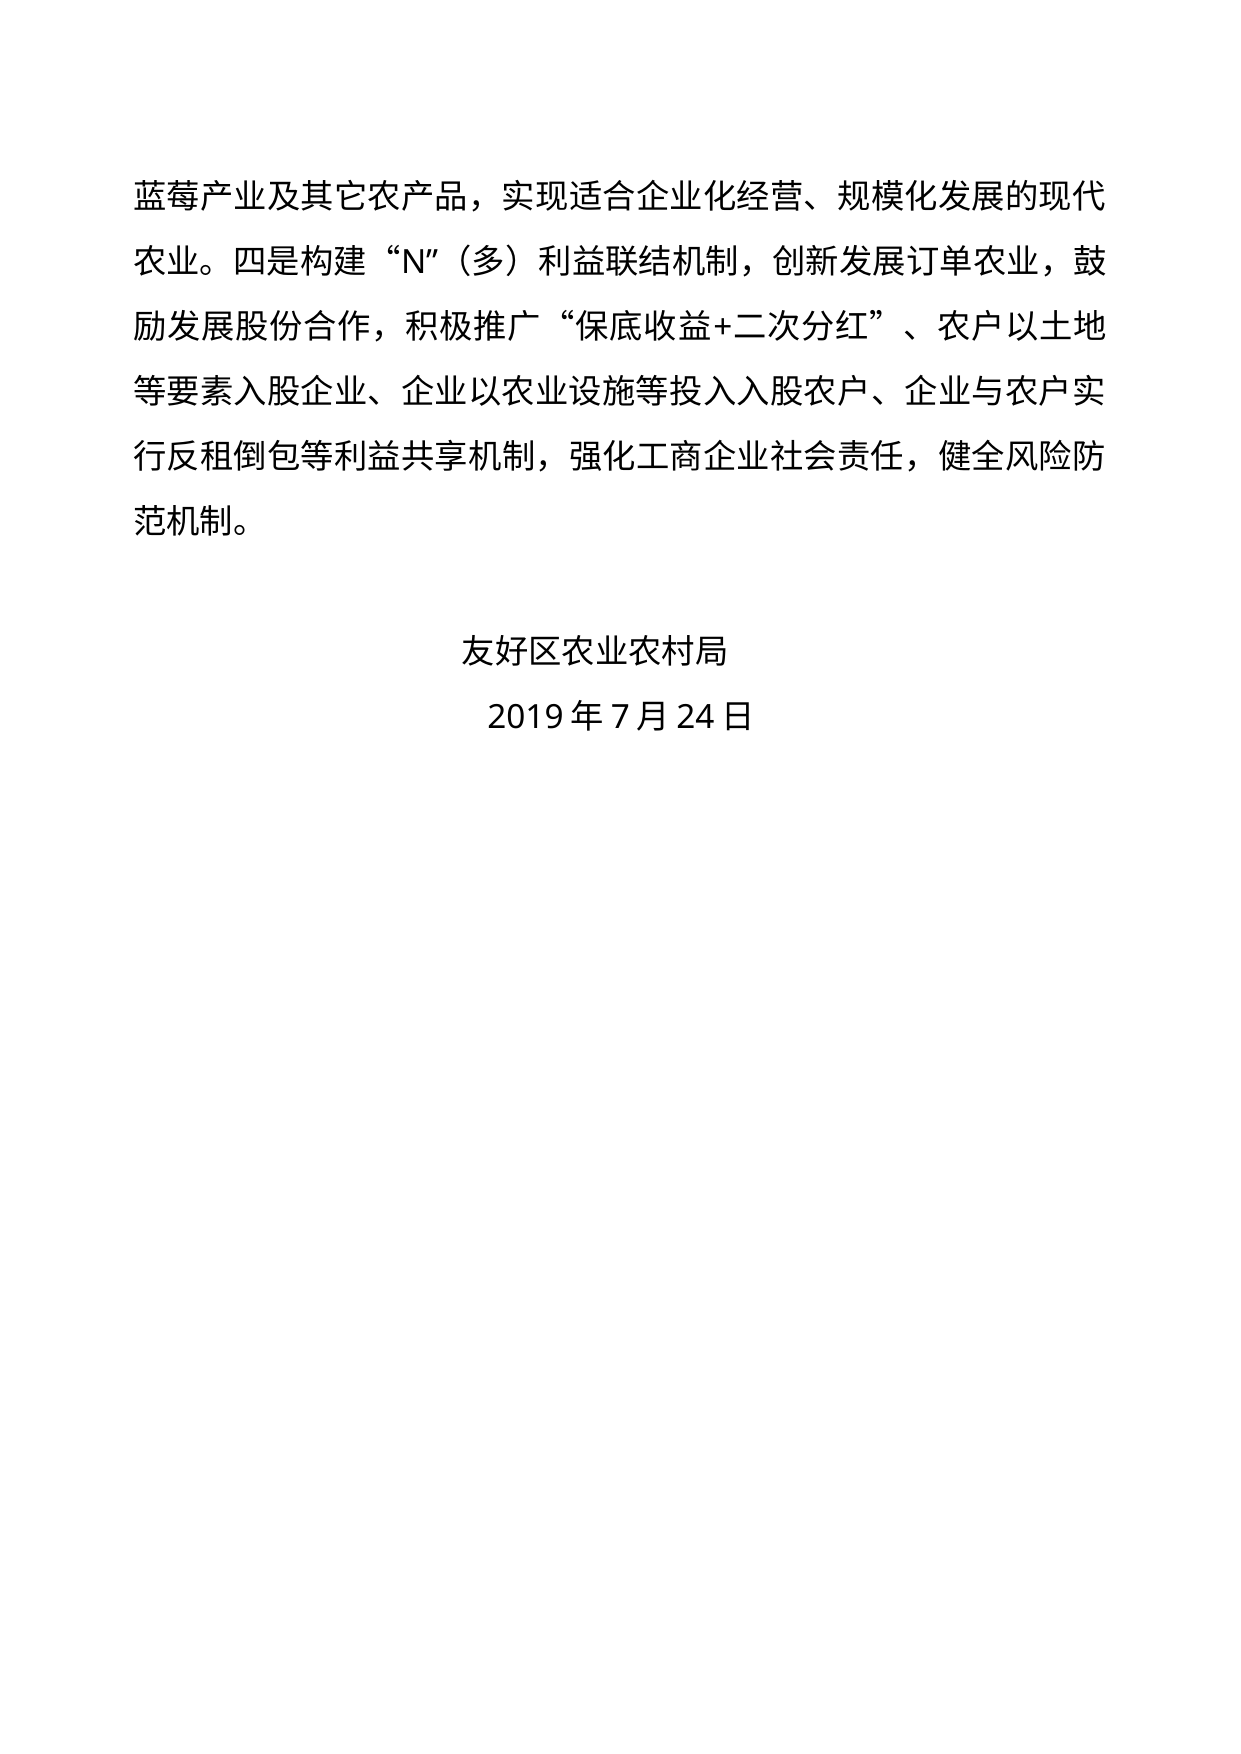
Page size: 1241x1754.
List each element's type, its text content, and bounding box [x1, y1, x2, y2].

text 2019年7月24日 [133, 682, 1107, 747]
text 友好区农业农村局 [133, 617, 1107, 682]
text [133, 162, 1107, 552]
